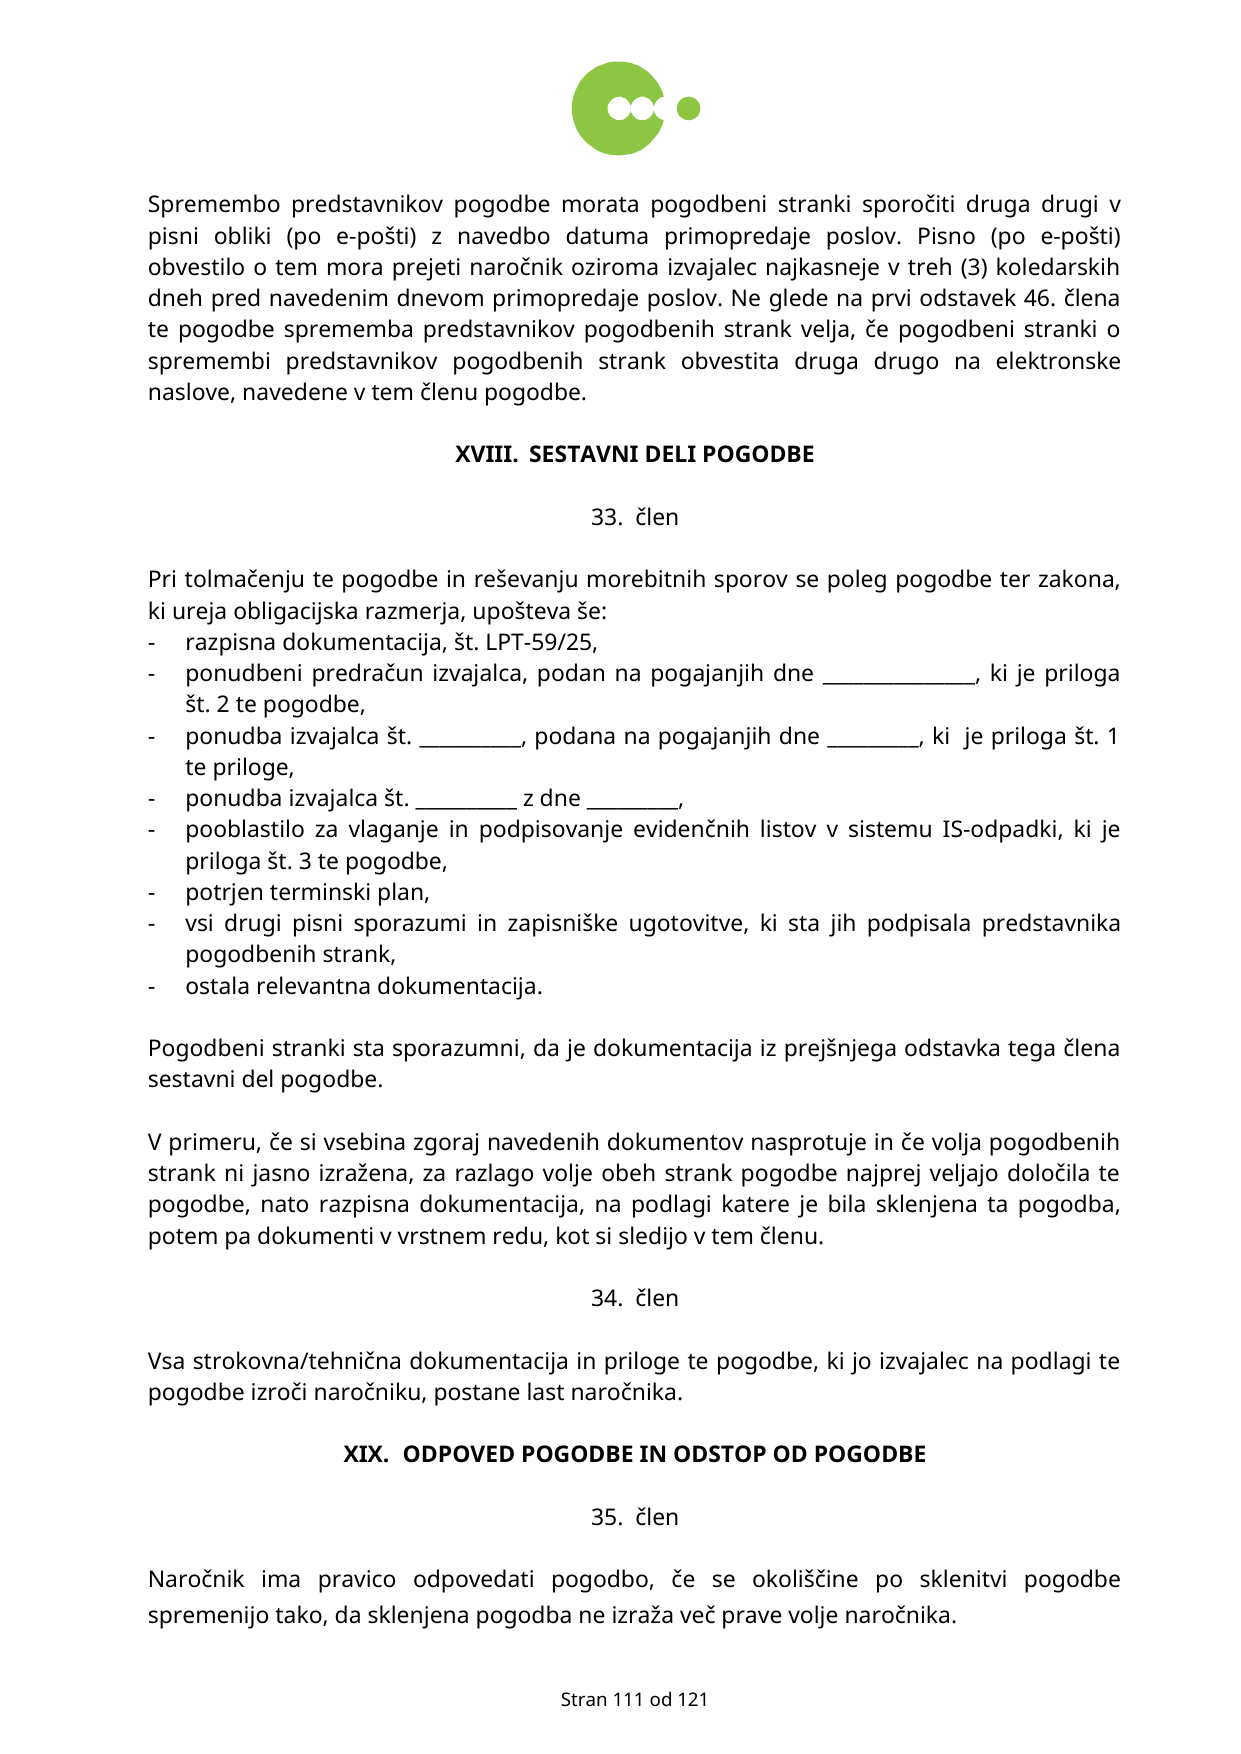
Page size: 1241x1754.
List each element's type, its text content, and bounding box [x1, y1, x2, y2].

list ponudba izvajalca št. __________ z dne _________, [148, 782, 1122, 813]
list pooblastilo za vlaganje in podpisovanje evidenčnih listov v sistemu IS-odpadki, ki je priloga št. 3 te pogodbe, [148, 813, 1122, 876]
list potrjen terminski plan, [148, 876, 1122, 907]
list člen [148, 1282, 1122, 1313]
text Naročnik ima pravico odpovedati pogodbo, če se okoliščine po sklenitvi pogodbe spremenijo tako, da sklenjena pogodba ne izraža več prave volje naročnika. [148, 1563, 1122, 1631]
text Pri tolmačenju te pogodbe in reševanju morebitnih sporov se poleg pogodbe ter zakona, ki ureja obligacijska razmerja, upošteva še: [148, 563, 1122, 626]
list ponudbeni predračun izvajalca, podan na pogajanjih dne _______________, ki je priloga št. 2 te pogodbe, [148, 657, 1122, 720]
text Spremembo predstavnikov pogodbe morata pogodbeni stranki sporočiti druga drugi v pisni obliki (po e-pošti) z navedbo datuma primopredaje poslov. Pisno (po e-pošti) obvestilo o tem mora prejeti naročnik oziroma izvajalec najkasneje v treh (3) koledarskih dneh pred navedenim dnevom primopredaje poslov. Ne glede na prvi odstavek 46. člena te pogodbe sprememba predstavnikov pogodbenih strank velja, če pogodbeni stranki o spremembi predstavnikov pogodbenih strank obvestita druga drugo na elektronske naslove, navedene v tem členu pogodbe. [148, 188, 1122, 407]
list člen [148, 1501, 1122, 1532]
list ponudba izvajalca št. __________, podana na pogajanjih dne _________, ki je priloga št. 1 te priloge, [148, 720, 1122, 782]
text Vsa strokovna/tehnična dokumentacija in priloge te pogodbe, ki jo izvajalec na podlagi te pogodbe izroči naročniku, postane last naročnika. [148, 1345, 1122, 1407]
list SESTAVNI DELI POGODBE [148, 438, 1122, 470]
list ODPOVED POGODBE IN ODSTOP OD POGODBE [148, 1438, 1122, 1470]
list člen [148, 501, 1122, 532]
text V primeru, če si vsebina zgoraj navedenih dokumentov nasprotuje in če volja pogodbenih strank ni jasno izražena, za razlago volje obeh strank pogodbe najprej veljajo določila te pogodbe, nato razpisna dokumentacija, na podlagi katere je bila sklenjena ta pogodba, potem pa dokumenti v vrstnem redu, kot si sledijo v tem členu. [148, 1126, 1122, 1251]
list vsi drugi pisni sporazumi in zapisniške ugotovitve, ki sta jih podpisala predstavnika pogodbenih strank, [148, 907, 1122, 970]
text Pogodbeni stranki sta sporazumni, da je dokumentacija iz prejšnjega odstavka tega člena sestavni del pogodbe. [148, 1032, 1122, 1095]
list ostala relevantna dokumentacija. [148, 970, 1122, 1001]
list razpisna dokumentacija, št. LPT-59/25, [148, 626, 1122, 657]
